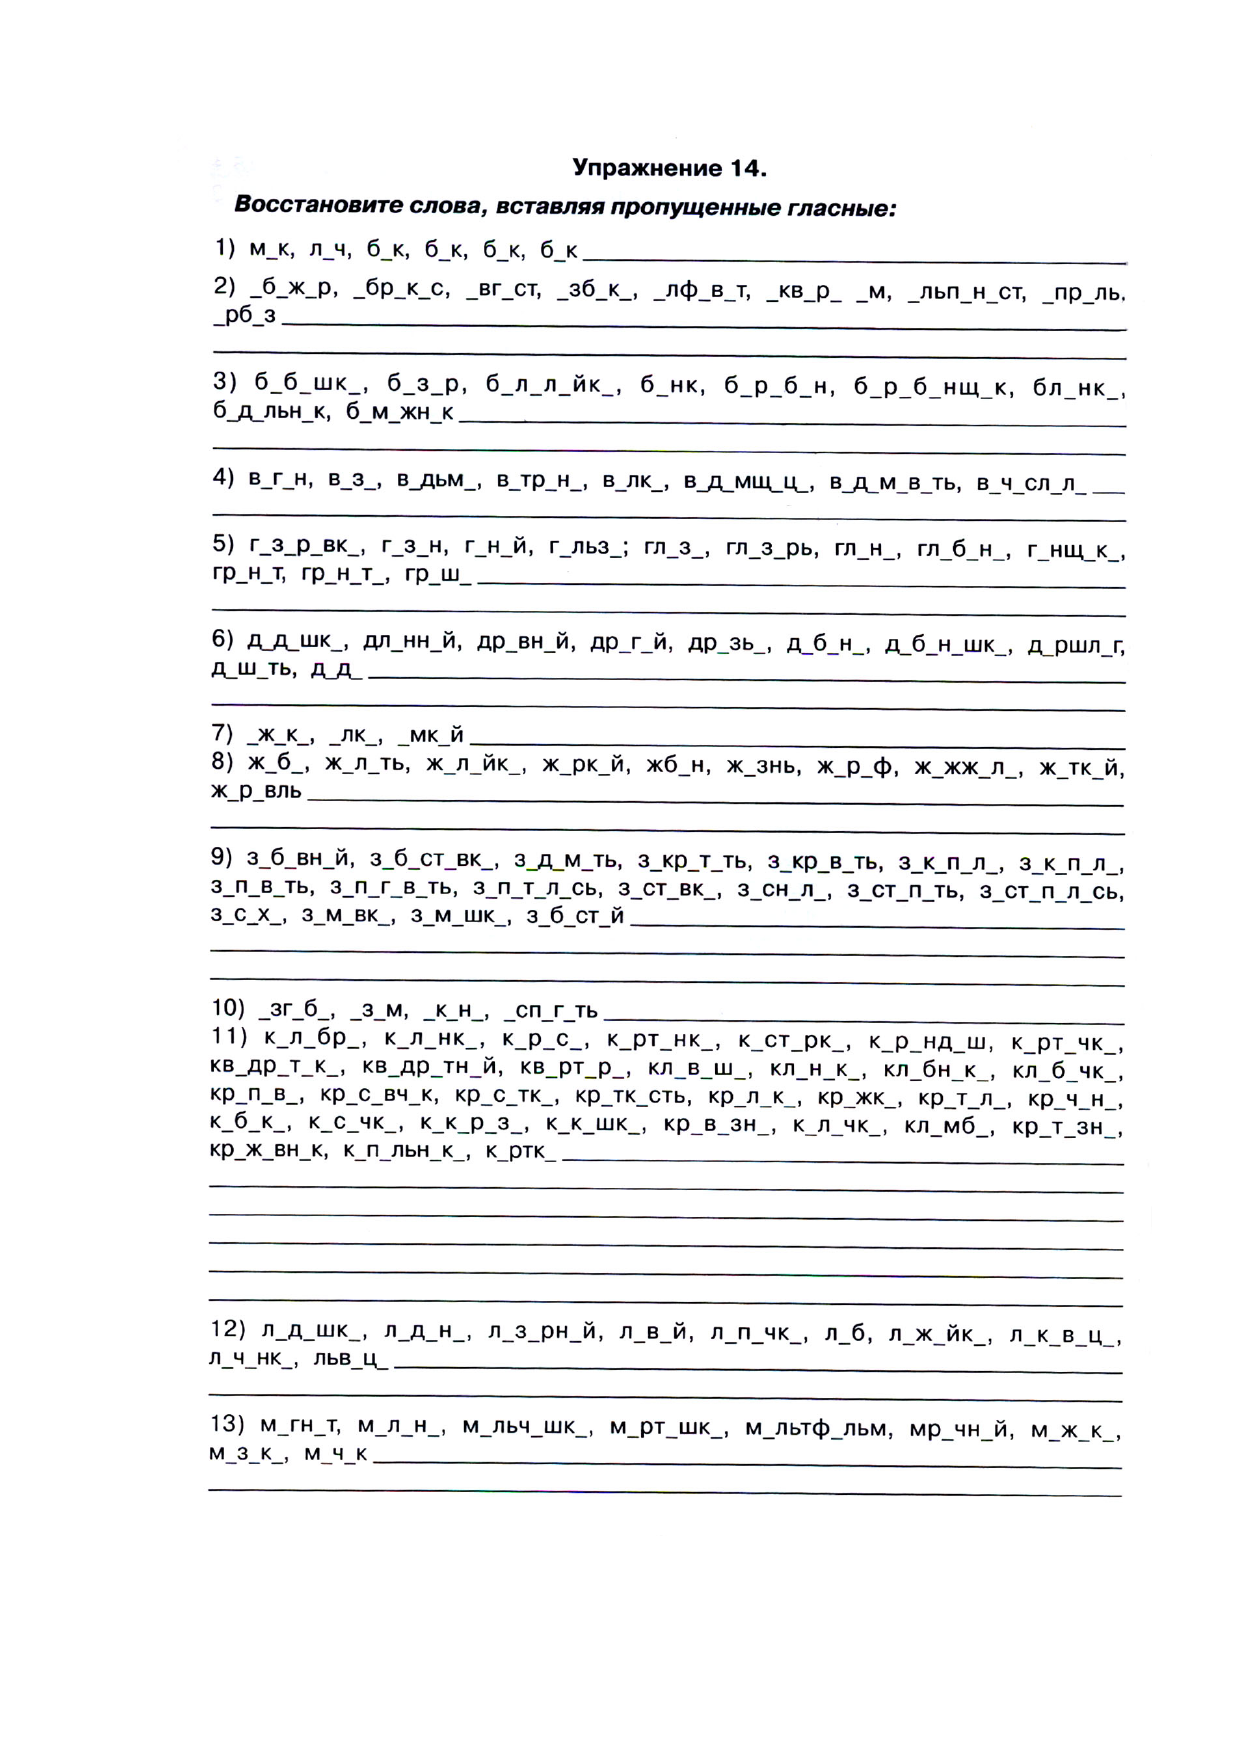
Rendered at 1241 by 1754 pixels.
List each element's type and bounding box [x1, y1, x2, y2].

picture [177, 118, 1152, 1536]
